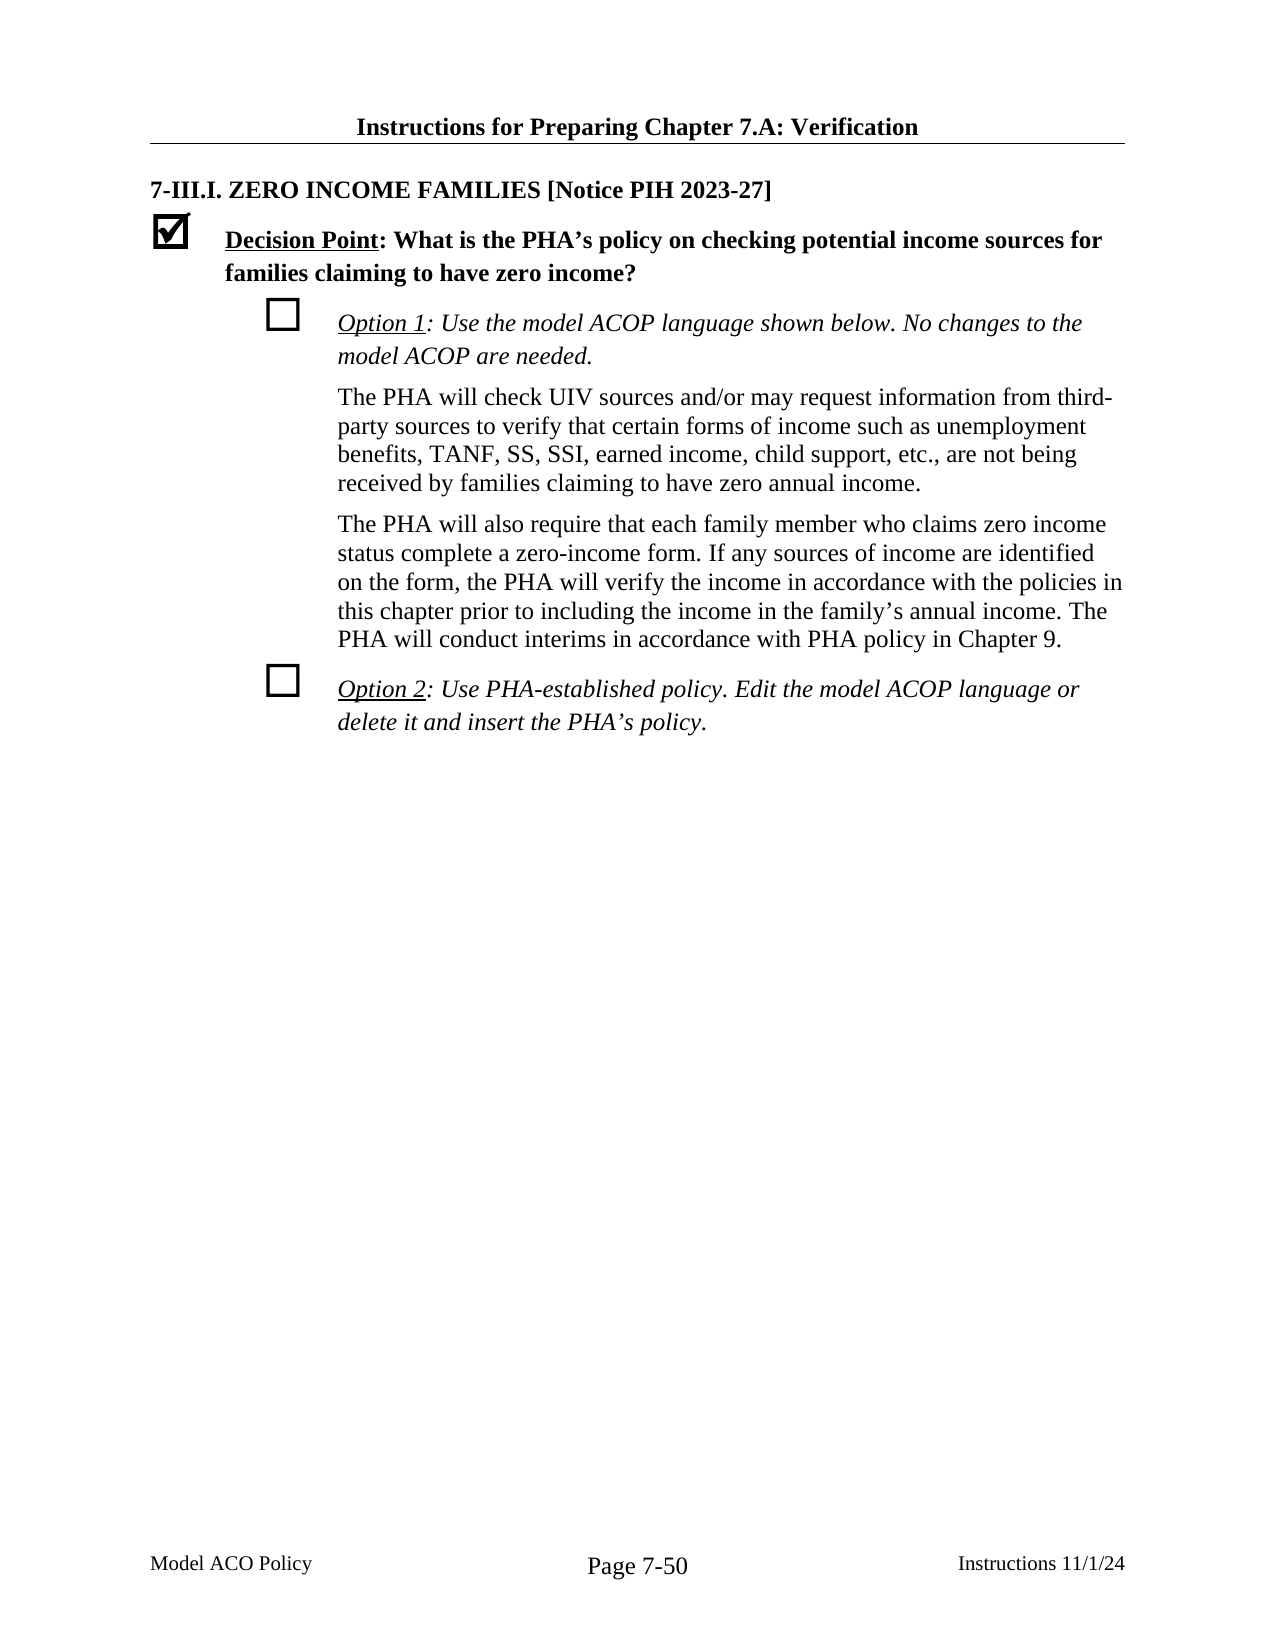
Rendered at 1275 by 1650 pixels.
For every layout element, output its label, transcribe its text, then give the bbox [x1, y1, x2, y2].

list Option 2: Use PHA-established policy. Edit the model ACOP language or delete it and insert the PHA’s policy. [262, 666, 1125, 736]
text Decision Point: What is the PHA’s policy on checking potential income sources for families claiming to have zero income? [150, 216, 1125, 287]
text Option 1: Use the model ACOP language shown below. No changes to the model ACOP are needed. [262, 299, 1125, 369]
text The PHA will also require that each family member who claims zero income status complete a zero-income form. If any sources of income are identified on the form, the PHA will verify the income in accordance with the policies in this chapter prior to including the income in the family’s annual income. The PHA will conduct interims in accordance with PHA policy in Chapter 9. [337, 509, 1125, 653]
text The PHA will check UIV sources and/or may request information from third-party sources to verify that certain forms of income such as unemployment benefits, TANF, SS, SSI, earned income, child support, etc., are not being received by families claiming to have zero annual income. [337, 382, 1125, 497]
text 7-III.I. ZERO INCOME FAMILIES [Notice PIH 2023-27] [150, 175, 1125, 204]
